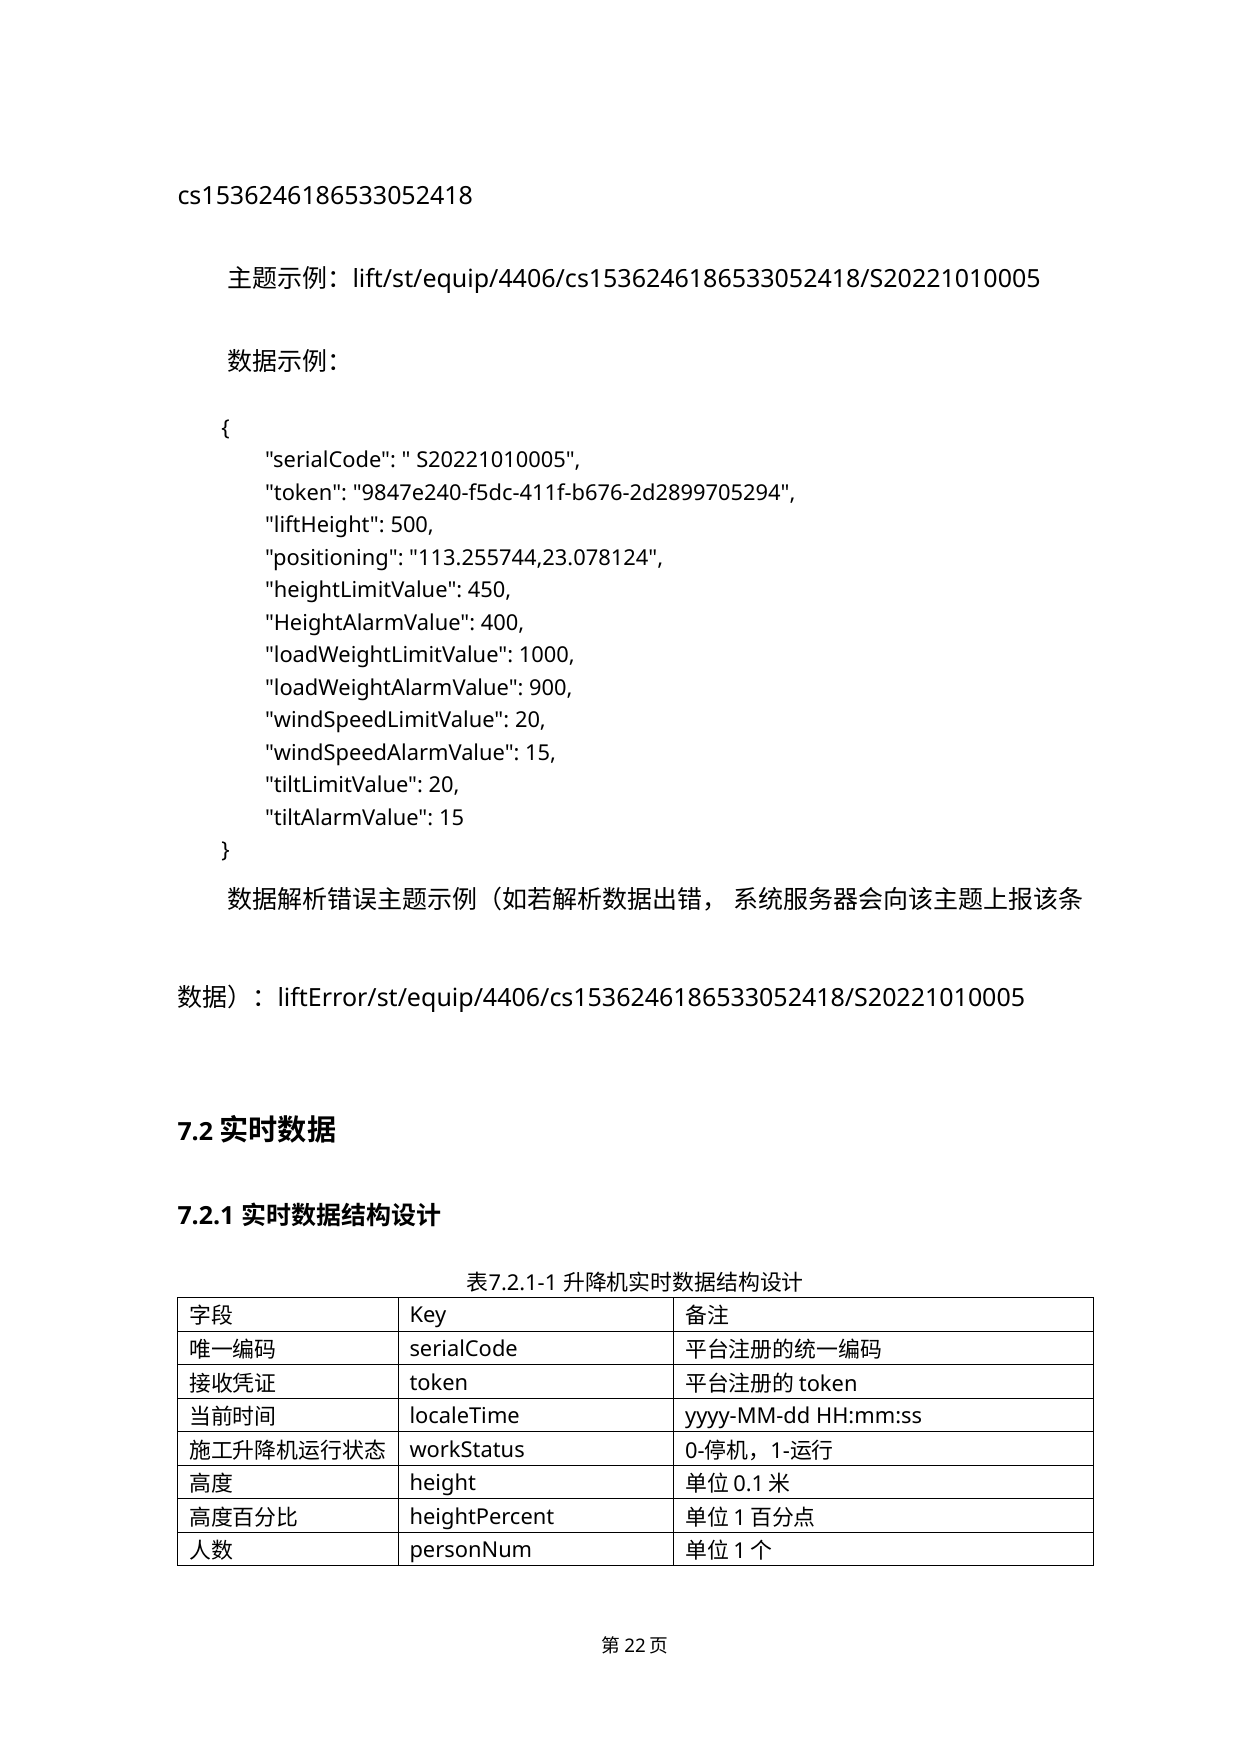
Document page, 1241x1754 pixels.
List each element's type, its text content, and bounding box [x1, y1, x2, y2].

table_header Key [399, 1298, 673, 1331]
text "loadWeightAlarmValue": 900, [177, 670, 1092, 703]
table_cell height [399, 1466, 673, 1498]
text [177, 162, 1092, 227]
table_cell 高度百分比 [178, 1499, 398, 1532]
text 升降机实时数据结构设计 [177, 1264, 1092, 1297]
table_cell heightPercent [399, 1499, 673, 1532]
table_cell personNum [399, 1533, 673, 1565]
text "heightLimitValue": 450, [177, 573, 1092, 605]
table_cell 当前时间 [178, 1399, 398, 1431]
table_cell 接收凭证 [178, 1365, 398, 1398]
text { [177, 410, 1092, 443]
text 数据解析错误主题示例（如若解析数据出错， 系统服务器会向该主题上报该条数据）：liftError/st/equip/4406/cs1536246186533052418/S20221010005 [177, 865, 1092, 1028]
text "liftHeight": 500, [177, 508, 1092, 540]
text 主题示例：lift/st/equip/4406/cs1536246186533052418/S20221010005 [177, 244, 1092, 309]
table_cell 单位1个 [674, 1533, 1093, 1565]
text "token": "9847e240-f5dc-411f-b676-2d2899705294", [177, 475, 1092, 508]
table_cell 平台注册的token [674, 1365, 1093, 1398]
table_cell 高度 [178, 1466, 398, 1498]
text "positioning": "113.255744,23.078124", [177, 540, 1092, 573]
table_cell 平台注册的统一编码 [674, 1332, 1093, 1364]
table_cell localeTime [399, 1399, 673, 1431]
table_cell 人数 [178, 1533, 398, 1565]
text "serialCode": " S20221010005", [177, 443, 1092, 475]
table_cell 单位1百分点 [674, 1499, 1093, 1532]
table_cell serialCode [399, 1332, 673, 1364]
table_cell token [399, 1365, 673, 1398]
text "windSpeedLimitValue": 20, [177, 703, 1092, 735]
table_cell 单位0.1米 [674, 1466, 1093, 1498]
table_header 字段 [178, 1298, 398, 1331]
text 实时数据结构设计 [177, 1181, 1092, 1246]
table_cell yyyy-MM-dd HH:mm:ss [674, 1399, 1093, 1431]
table_cell 唯一编码 [178, 1332, 398, 1364]
text "HeightAlarmValue": 400, [177, 605, 1092, 638]
text "windSpeedAlarmValue": 15, [177, 735, 1092, 768]
text "loadWeightLimitValue": 1000, [177, 638, 1092, 670]
table_cell 0-停机，1-运行 [674, 1432, 1093, 1465]
text 实时数据 [177, 1095, 1092, 1160]
text "tiltLimitValue": 20, [177, 768, 1092, 800]
table_header 备注 [674, 1298, 1093, 1331]
text } [177, 833, 1092, 865]
table_cell 施工升降机运行状态 [178, 1432, 398, 1465]
text "tiltAlarmValue": 15 [177, 800, 1092, 833]
text 数据示例： [177, 327, 1092, 392]
table_cell workStatus [399, 1432, 673, 1465]
